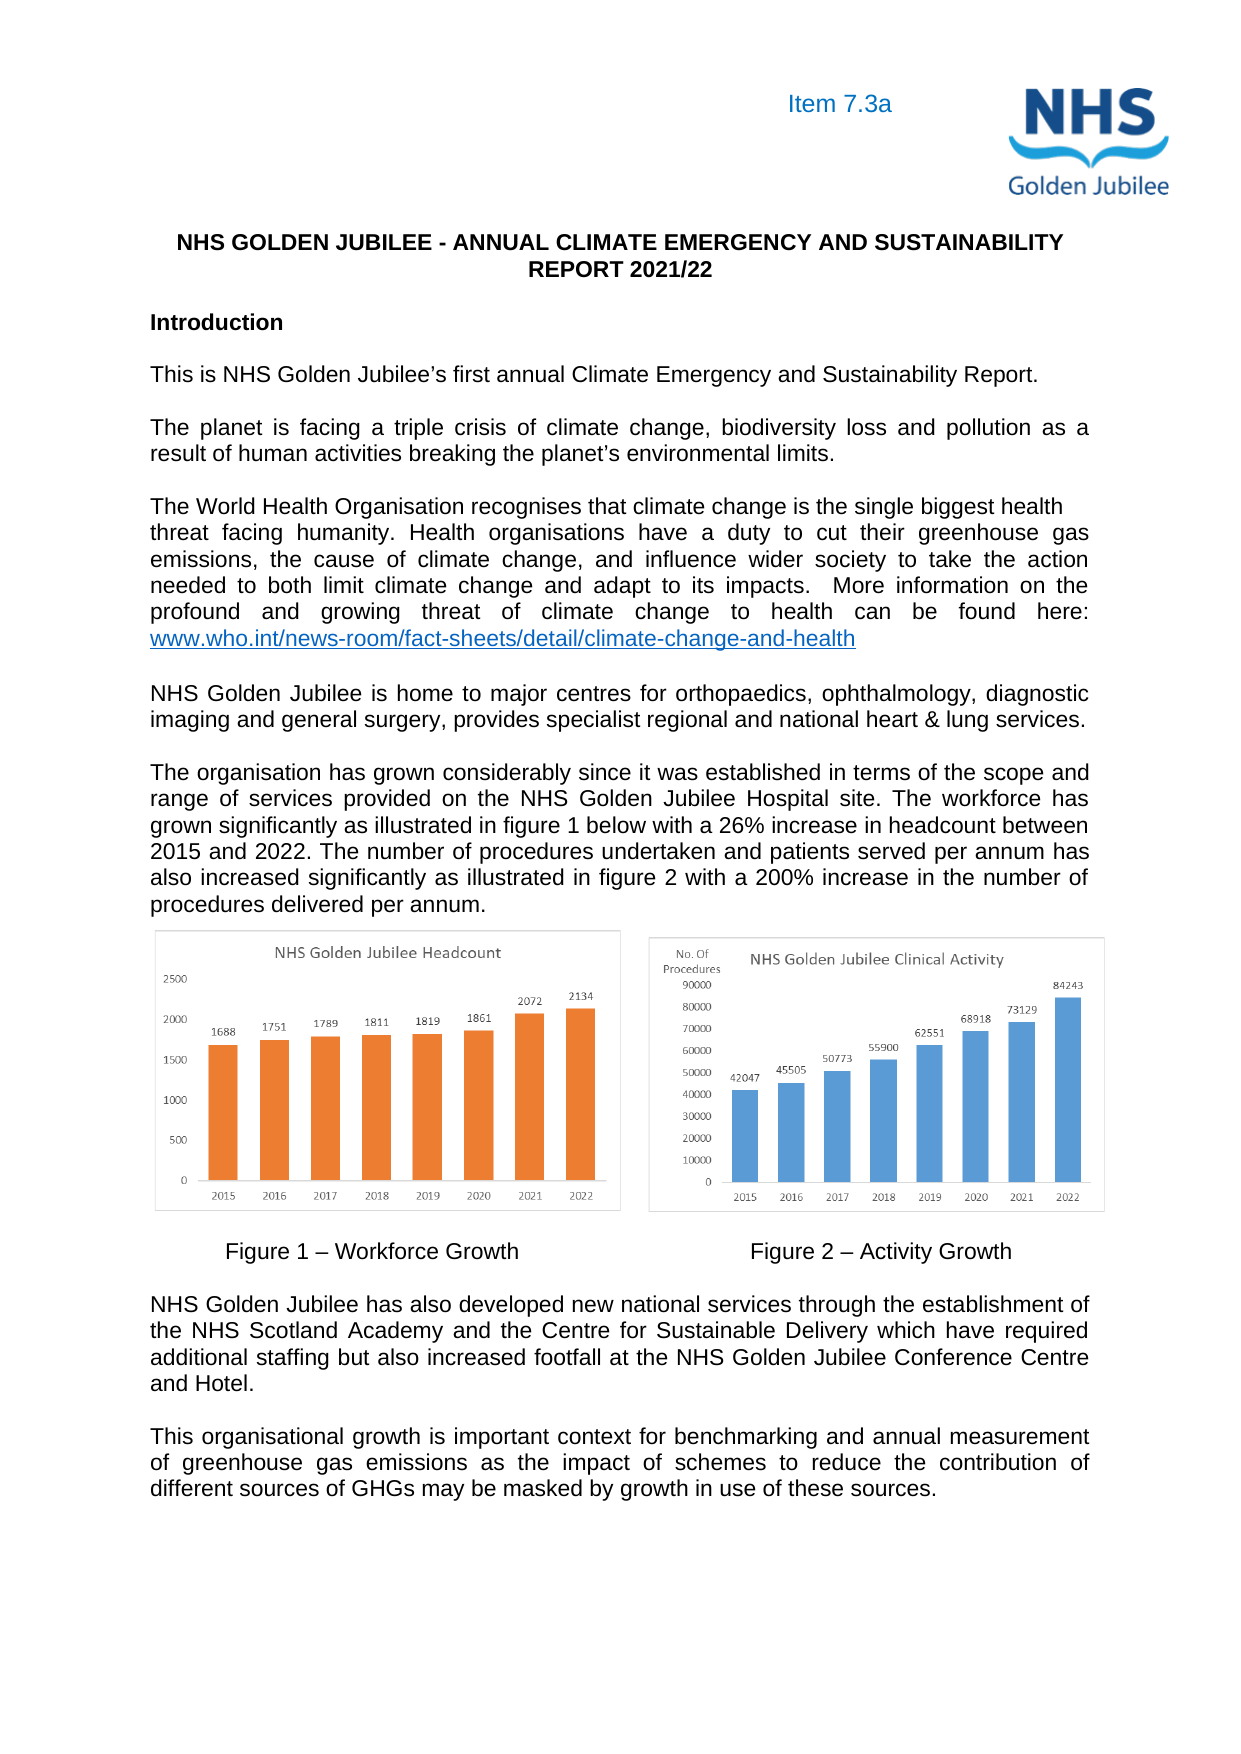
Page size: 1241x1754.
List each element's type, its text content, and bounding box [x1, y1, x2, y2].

picture [1008, 88, 1169, 201]
text threat facing humanity. Health organisations have a duty to cut their greenhouse gas emissions, the cause of climate change, and influence wider society to take the action needed to both limit climate change and adapt to its impacts. More information on the profound and growing threat of climate change to health can be found here: www.who.int/news-room/fact-sheets/detail/climate-change-and-health [150, 519, 1090, 651]
text Figure 1 – Workforce Growth Figure 2 – Activity Growth [150, 1238, 1090, 1264]
picture [648, 937, 1105, 1212]
text The planet is facing a triple crisis of climate change, biodiversity loss and pollution as a result of human activities breaking the planet’s environmental limits. [150, 414, 1090, 467]
text This organisational growth is important context for benchmarking and annual measurement of greenhouse gas emissions as the impact of schemes to reduce the contribution of different sources of GHGs may be masked by growth in use of these sources. [150, 1423, 1090, 1502]
text The organisation has grown considerably since it was established in terms of the scope and range of services provided on the NHS Golden Jubilee Hospital site. The workforce has grown significantly as illustrated in figure 1 below with a 26% increase in headcount between 2015 and 2022. The number of procedures undertaken and patients served per annum has also increased significantly as illustrated in figure 2 with a 200% increase in the number of procedures delivered per annum. [150, 759, 1090, 917]
text NHS Golden Jubilee is home to major centres for orthopaedics, ophthalmology, diagnostic imaging and general surgery, provides specialist regional and national heart & lung services. [150, 680, 1090, 732]
text The World Health Organisation recognises that climate change is the single biggest health [150, 493, 1090, 519]
picture [154, 930, 621, 1211]
text Introduction [150, 308, 1090, 335]
text NHS GOLDEN JUBILEE - ANNUAL CLIMATE EMERGENCY AND SUSTAINABILITY REPORT 2021/22 [150, 229, 1090, 282]
text This is NHS Golden Jubilee’s first annual Climate Emergency and Sustainability Report. [150, 361, 1090, 387]
text NHS Golden Jubilee has also developed new national services through the establishment of the NHS Scotland Academy and the Centre for Sustainable Delivery which have required additional staffing but also increased footfall at the NHS Golden Jubilee Conference Centre and Hotel. [150, 1291, 1090, 1396]
